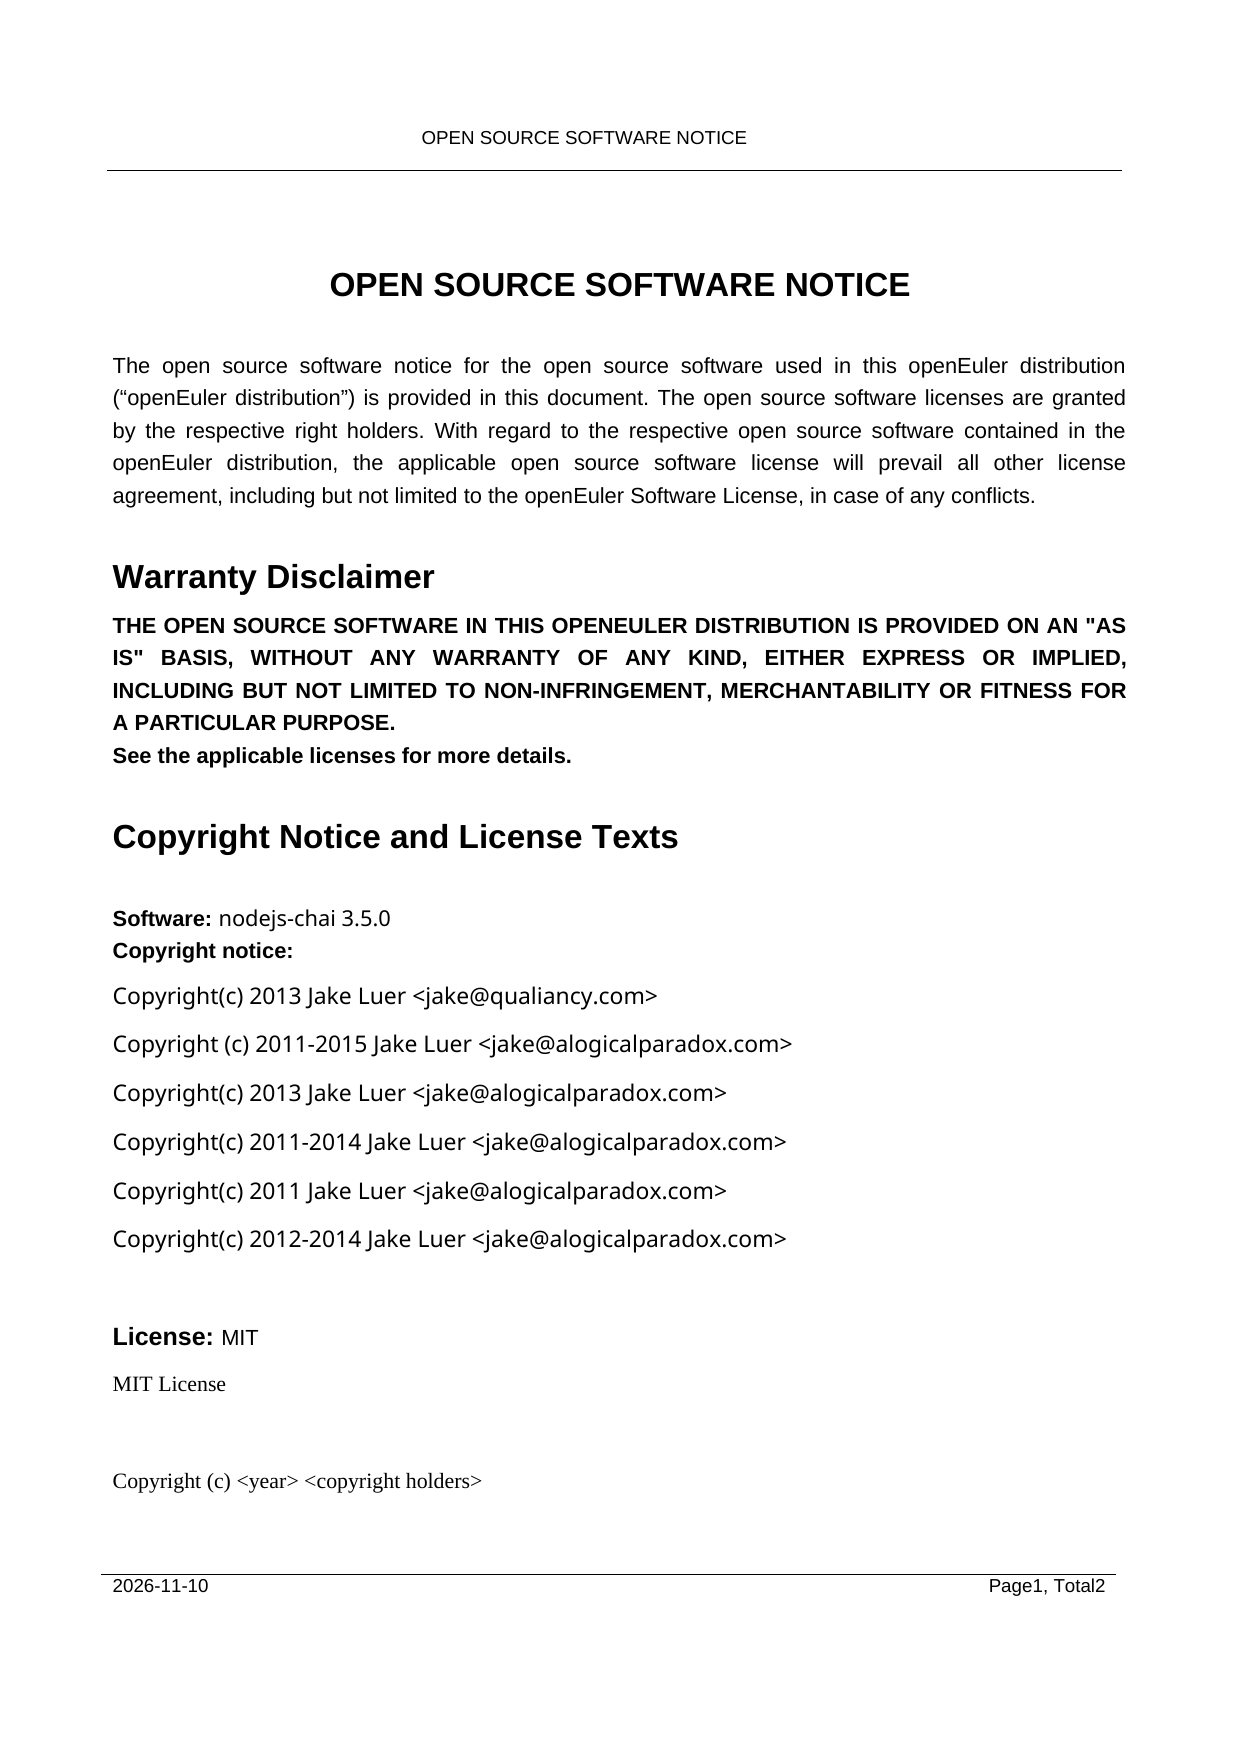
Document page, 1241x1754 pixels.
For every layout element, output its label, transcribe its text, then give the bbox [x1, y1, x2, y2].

text OPEN SOURCE SOFTWARE NOTICE [112, 251, 1128, 316]
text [112, 1367, 1128, 1497]
text Software: nodejs-chai 3.5.0 [112, 901, 1128, 934]
text Copyright notice: [112, 934, 1128, 966]
text THE OPEN SOURCE SOFTWARE IN THIS OPENEULER DISTRIBUTION IS PROVIDED ON AN "AS IS" BASIS, WITHOUT ANY WARRANTY OF ANY KIND, EITHER EXPRESS OR IMPLIED, INCLUDING BUT NOT LIMITED TO NON-INFRINGEMENT, MERCHANTABILITY OR FITNESS FOR A PARTICULAR PURPOSE. See the applicable licenses for more details. [112, 609, 1128, 771]
text License: MIT [112, 1320, 1128, 1353]
text Warranty Disclaimer [112, 544, 1128, 609]
text Copyright(c) 2013 Jake Luer <jake@qualiancy.com> Copyright (c) 2011-2015 Jake Luer <jake@alogicalparadox.com> Copyright(c) 2013 Jake Luer <jake@alogicalparadox.com> Copyright(c) 2011-2014 Jake Luer <jake@alogicalparadox.com> Copyright(c) 2011 Jake Luer <jake@alogicalparadox.com> Copyright(c) 2012-2014 Jake Luer <jake@alogicalparadox.com> [112, 979, 1128, 1304]
text The open source software notice for the open source software used in this openEuler distribution (“openEuler distribution”) is provided in this document. The open source software licenses are granted by the respective right holders. With regard to the respective open source software contained in the openEuler distribution, the applicable open source software license will prevail all other license agreement, including but not limited to the openEuler Software License, in case of any conflicts. [112, 349, 1128, 511]
text Copyright Notice and License Texts [112, 804, 1128, 869]
